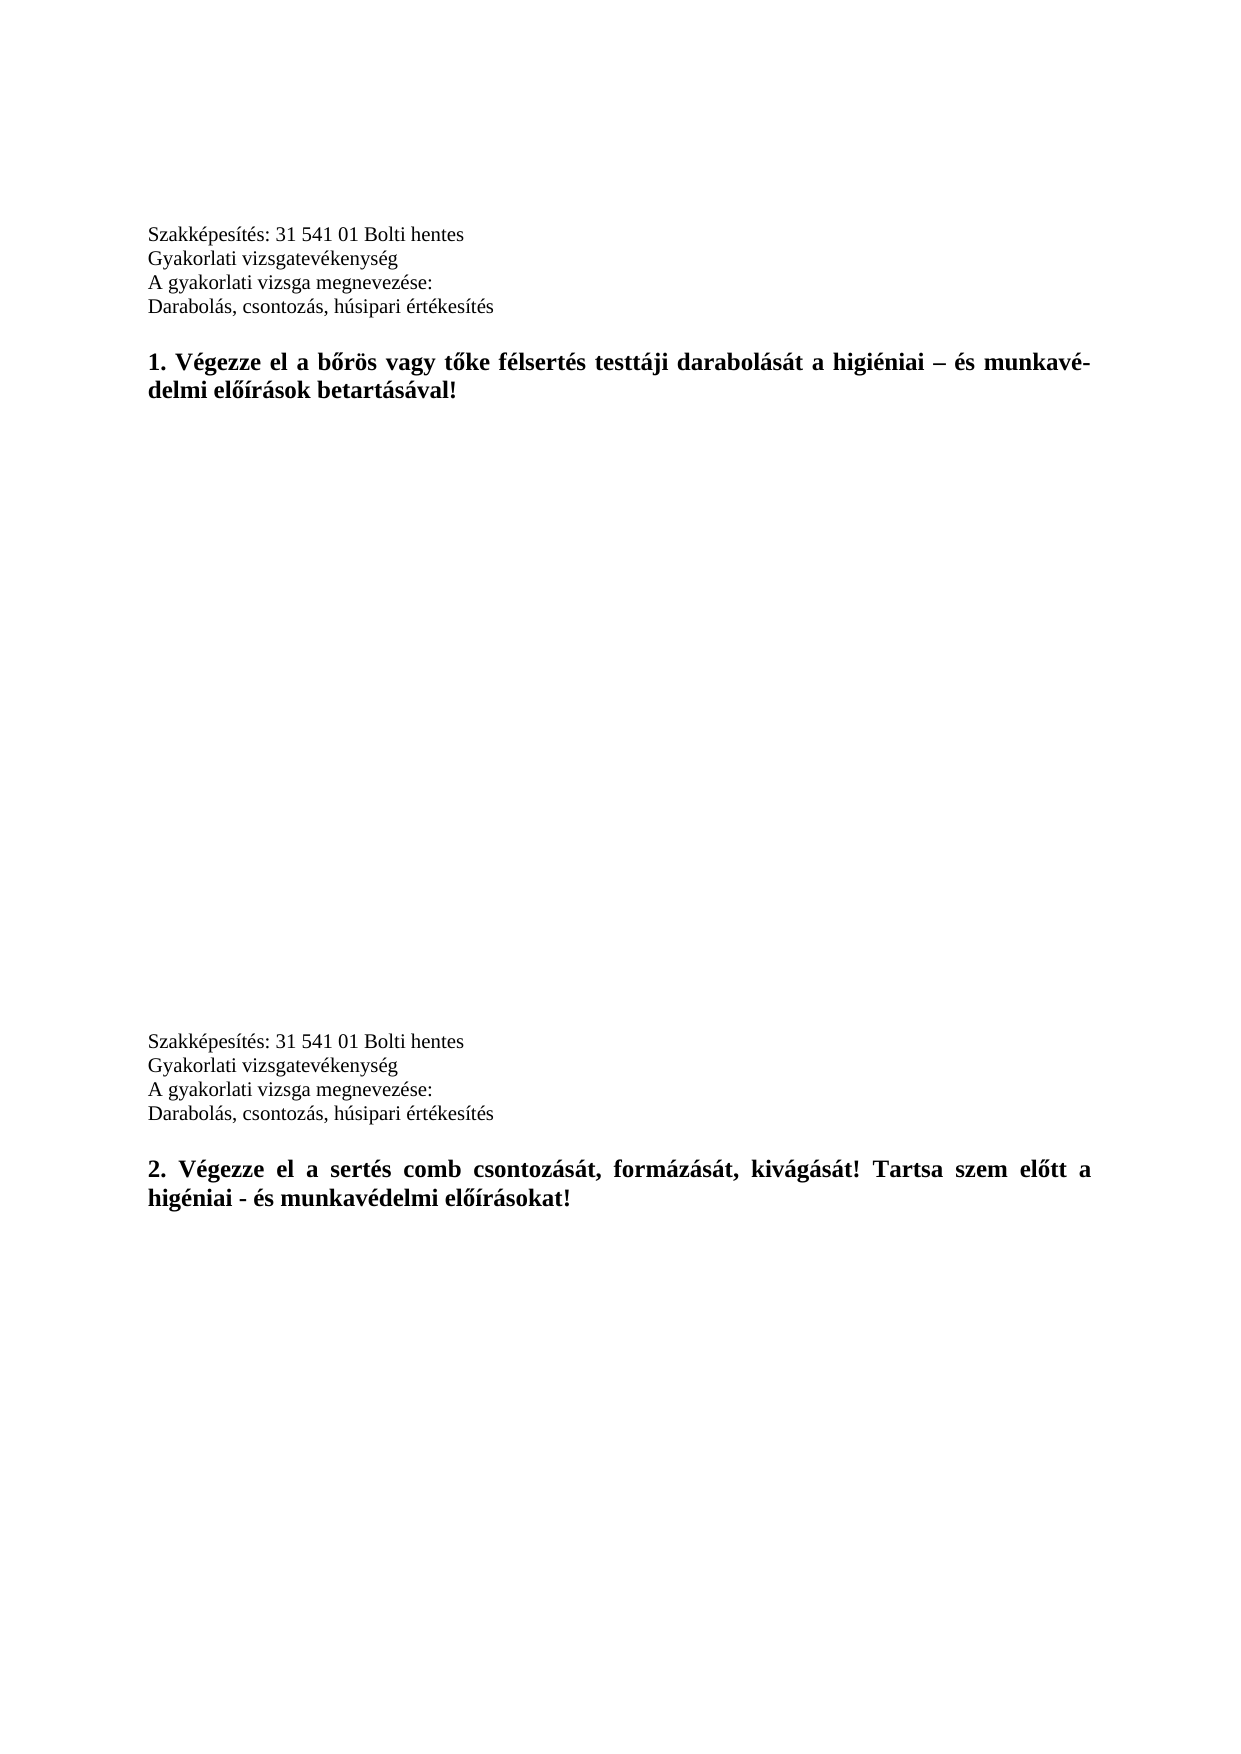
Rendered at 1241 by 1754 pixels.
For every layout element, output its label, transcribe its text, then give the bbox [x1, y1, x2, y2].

text A gyakorlati vizsga megnevezése: [148, 270, 1092, 294]
text 2. Végezze el a sertés comb csontozását, formázását, kivágását! Tartsa szem előtt a higéniai - és munkavédelmi előírásokat! [148, 1154, 1092, 1212]
text Darabolás, csontozás, húsipari értékesítés [148, 294, 1092, 318]
text Szakképesítés: 31 541 01 Bolti hentes [148, 1029, 1092, 1053]
text Darabolás, csontozás, húsipari értékesítés [148, 1101, 1092, 1125]
text A gyakorlati vizsga megnevezése: [148, 1077, 1092, 1101]
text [148, 222, 1092, 246]
text 1. Végezze el a bőrös vagy tőke félsertés testtáji darabolását a higiéniai – és munkavé-delmi előírások betartásával! [148, 347, 1092, 404]
text Gyakorlati vizsgatevékenység [148, 1053, 1092, 1077]
text Gyakorlati vizsgatevékenység [148, 246, 1092, 270]
